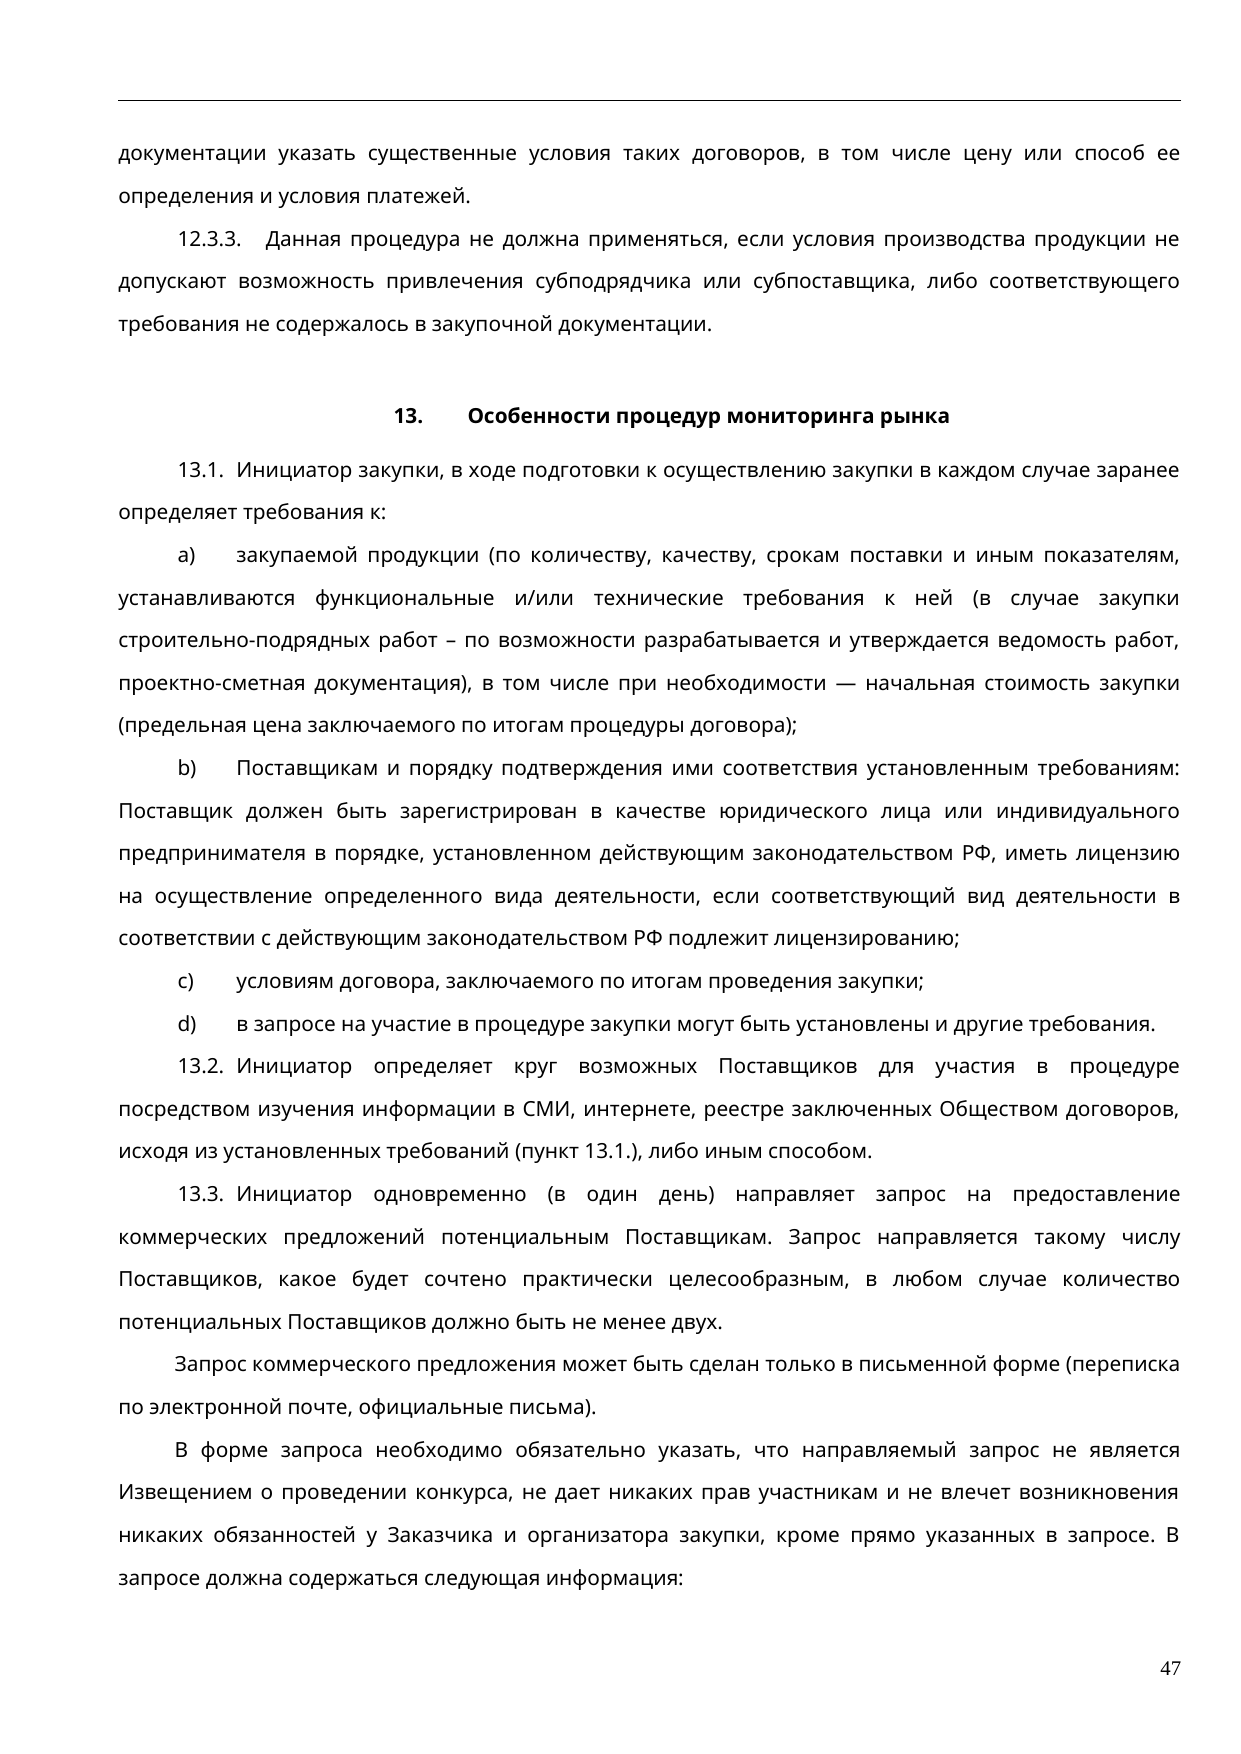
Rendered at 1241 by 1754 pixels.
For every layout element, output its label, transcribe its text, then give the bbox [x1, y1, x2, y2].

text Запрос коммерческого предложения может быть сделан только в письменной форме (переписка по электронной почте, официальные письма). [118, 1349, 1181, 1421]
text Инициатор определяет круг возможных Поставщиков для участия в процедуре посредством изучения информации в СМИ, интернете, реестре заключенных Обществом договоров, исходя из установленных требований (пункт 13.1.), либо иным способом. [118, 1051, 1181, 1165]
text Данная процедура не должна применяться, если условия производства продукции не допускают возможность привлечения субподрядчика или субпоставщика, либо соответствующего требования не содержалось в закупочной документации. [118, 224, 1181, 337]
text Инициатор закупки, в ходе подготовки к осуществлению закупки в каждом случае заранее определяет требования к: [118, 455, 1181, 526]
text В форме запроса необходимо обязательно указать, что направляемый запрос не является Извещением о проведении конкурса, не дает никаких прав участникам и не влечет возникновения никаких обязанностей у Заказчика и организатора закупки, кроме прямо указанных в запросе. В запросе должна содержаться следующая информация: [118, 1435, 1181, 1591]
text Инициатор одновременно (в один день) направляет запрос на предоставление коммерческих предложений потенциальным Поставщикам. Запрос направляется такому числу Поставщиков, какое будет сочтено практически целесообразным, в любом случае количество потенциальных Поставщиков должно быть не менее двух. [118, 1179, 1181, 1335]
text закупаемой продукции (по количеству, качеству, срокам поставки и иным показателям, устанавливаются функциональные и/или технические требования к ней (в случае закупки строительно-подрядных работ – по возможности разрабатывается и утверждается ведомость работ, проектно-сметная документация), в том числе при необходимости — начальная стоимость закупки (предельная цена заключаемого по итогам процедуры договора); [118, 540, 1181, 739]
text Поставщикам и порядку подтверждения ими соответствия установленным требованиям: Поставщик должен быть зарегистрирован в качестве юридического лица или индивидуального предпринимателя в порядке, установленном действующим законодательством РФ, иметь лицензию на осуществление определенного вида деятельности, если соответствующий вид деятельности в соответствии с действующим законодательством РФ подлежит лицензированию; [118, 753, 1181, 952]
text Особенности процедур мониторинга рынка [118, 401, 1181, 430]
text в запросе на участие в процедуре закупки могут быть установлены и другие требования. [118, 1009, 1181, 1037]
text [118, 138, 1181, 209]
text условиям договора, заключаемого по итогам проведения закупки; [118, 966, 1181, 994]
